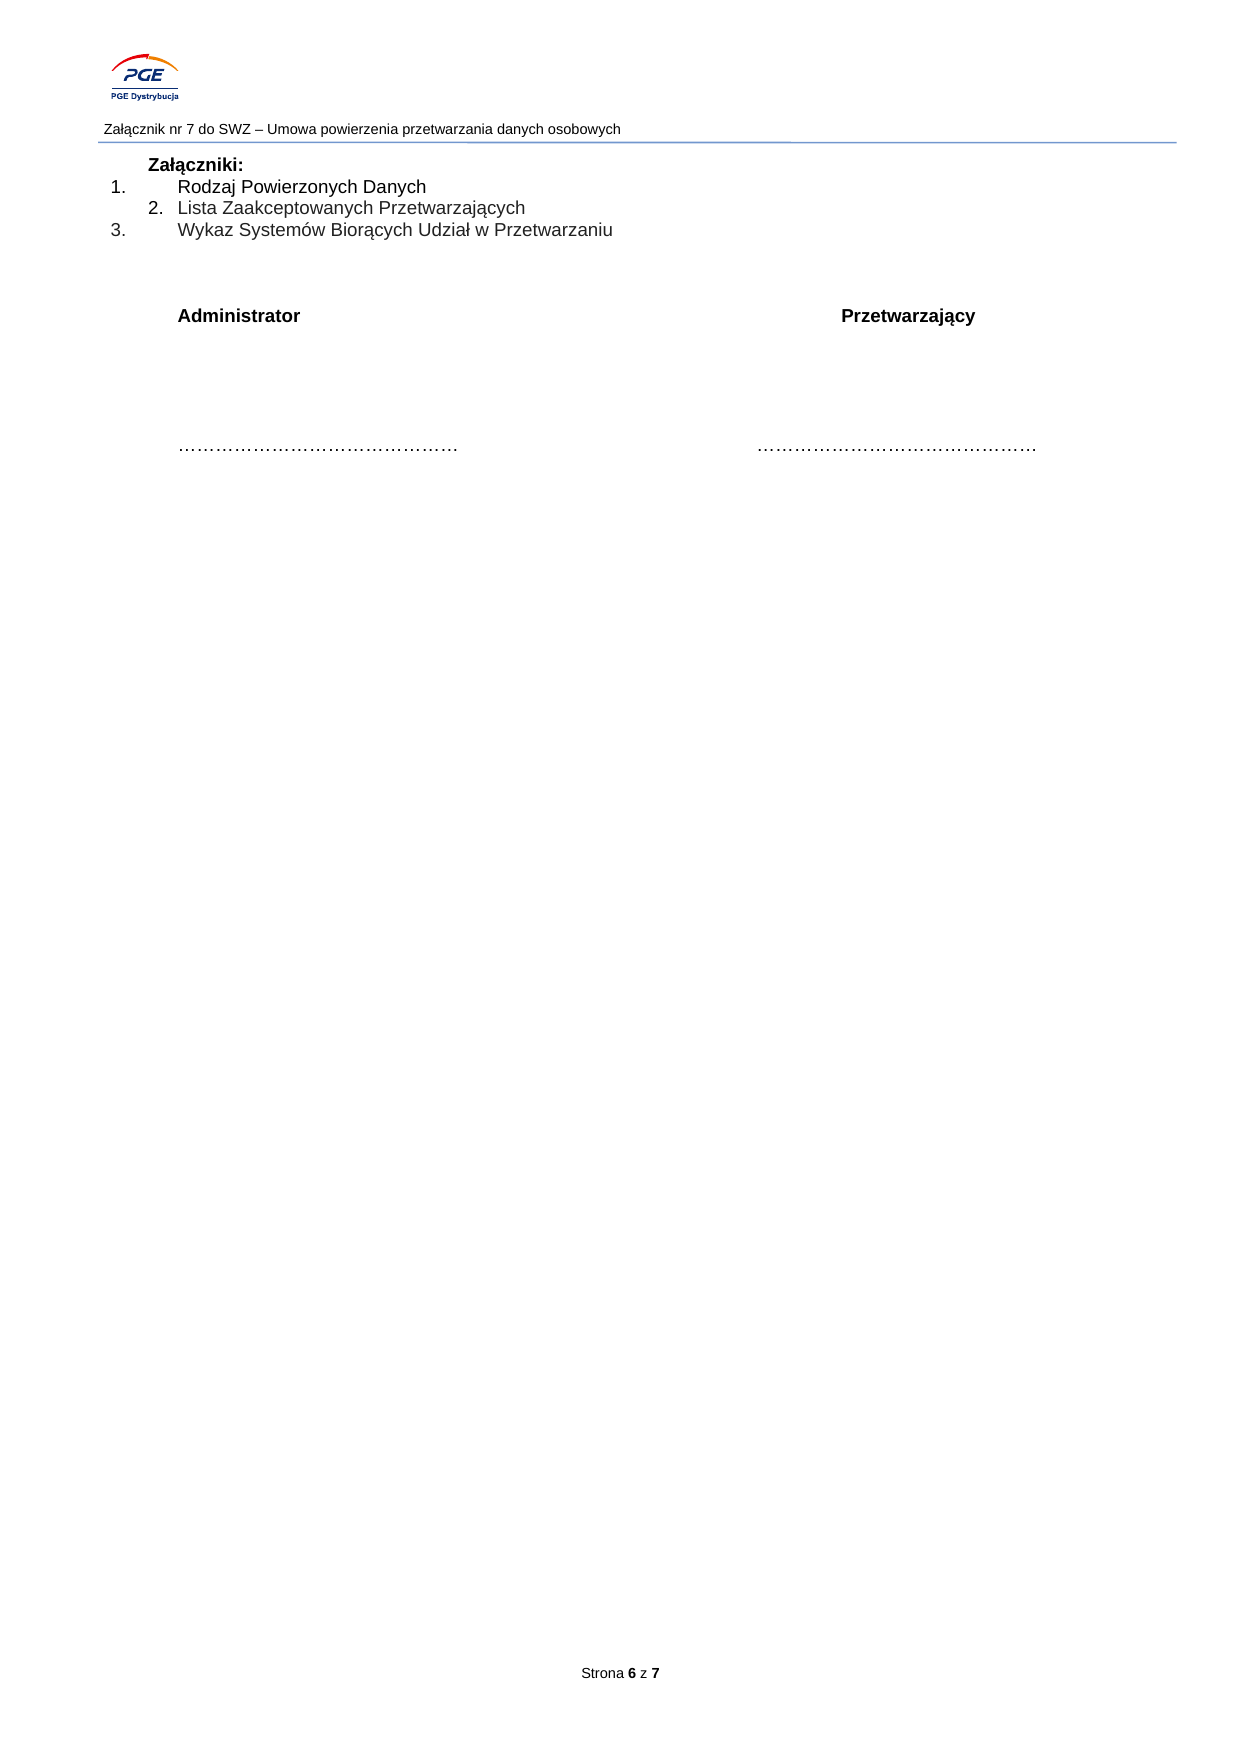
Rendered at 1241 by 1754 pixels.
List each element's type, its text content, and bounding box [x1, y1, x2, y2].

list Wykaz Systemów Biorących Udział w Przetwarzaniu [103, 219, 1137, 240]
list Lista Zaakceptowanych Przetwarzających [148, 197, 1137, 219]
text Załączniki: [148, 154, 1137, 176]
text Administrator Przetwarzający [103, 305, 1137, 326]
list Rodzaj Powierzonych Danych [103, 176, 1137, 197]
text ……………………………………… ……………………………………… [103, 434, 1137, 456]
